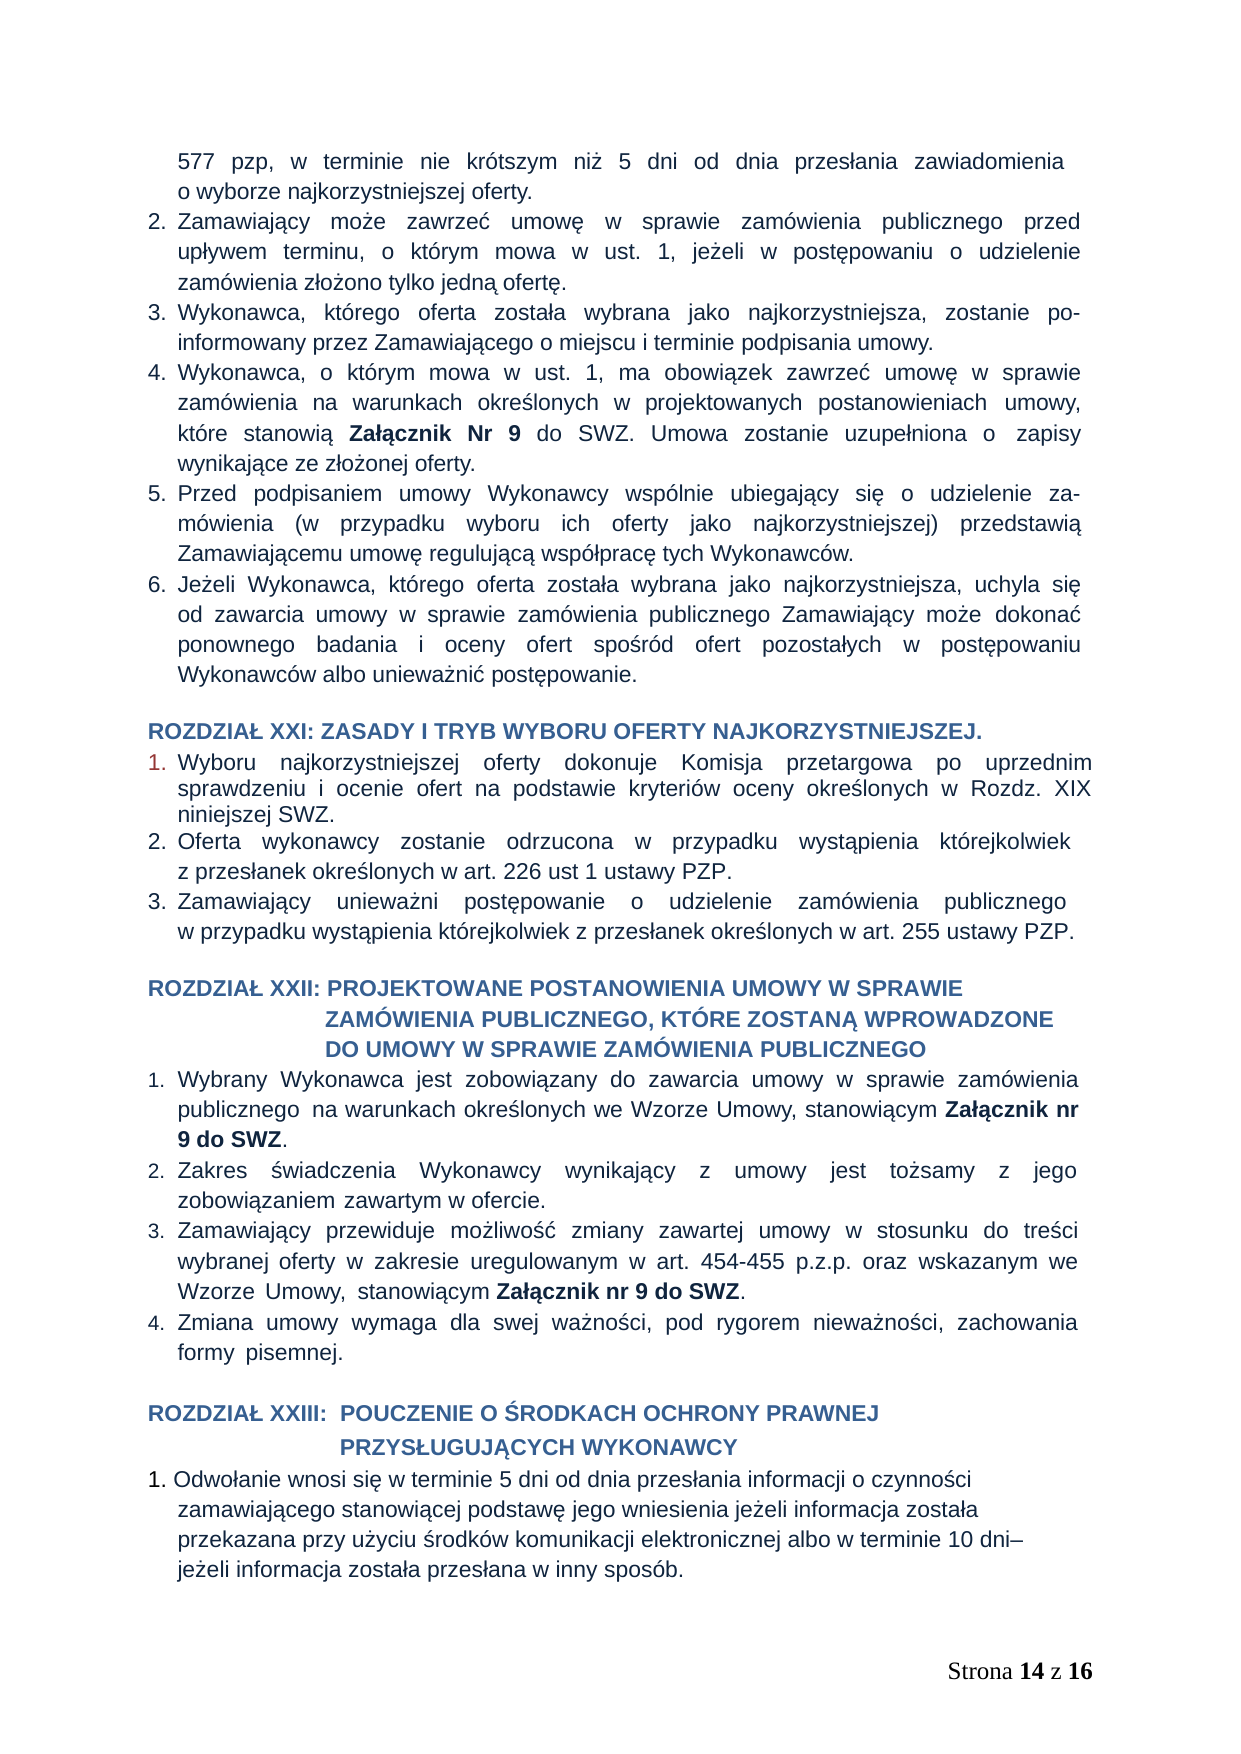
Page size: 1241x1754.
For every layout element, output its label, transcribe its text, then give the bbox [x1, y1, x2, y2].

text ROZDZIAŁ XXI: ZASADY I TRYB WYBORU OFERTY NAJKORZYSTNIEJSZEJ. [148, 718, 1093, 745]
list Przed podpisaniem umowy Wykonawcy wspólnie ubiegający się o udzielenie za- mówienia (w przypadku wyboru ich oferty jako najkorzystniejszej) przedstawią Zamawiającemu umowę regulującą współpracę tych Wykonawców. [148, 480, 1081, 567]
list Oferta wykonawcy zostanie odrzucona w przypadku wystąpienia którejkolwiek z przesłanek określonych w art. 226 ust 1 ustawy PZP. [148, 828, 1093, 884]
text ROZDZIAŁ XXIII: POUCZENIE O ŚRODKACH OCHRONY PRAWNEJ PRZYSŁUGUJĄCYCH WYKONAWCY [148, 1400, 1078, 1461]
list Wyboru najkorzystniejszej oferty dokonuje Komisja przetargowa po uprzednim sprawdzeniu i ocenie ofert na podstawie kryteriów oceny określonych w Rozdz. XIX niniejszej SWZ. [148, 748, 1093, 828]
list Zamawiający przewiduje możliwość zmiany zawartej umowy w stosunku do treści wybranej oferty w zakresie uregulowanym w art. 454-455 p.z.p. oraz wskazanym we Wzorze Umowy, stanowiącym Załącznik nr 9 do SWZ. [148, 1217, 1079, 1304]
list Wykonawca, o którym mowa w ust. 1, ma obowiązek zawrzeć umowę w sprawie zamówienia na warunkach określonych w projektowanych postanowieniach umowy, które stanowią Załącznik Nr 9 do SWZ. Umowa zostanie uzupełniona o zapisy wynikające ze złożonej oferty. [148, 359, 1081, 476]
list Zamawiający unieważni postępowanie o udzielenie zamówienia publicznego w przypadku wystąpienia którejkolwiek z przesłanek określonych w art. 255 ustawy PZP. [148, 888, 1093, 944]
list Zmiana umowy wymaga dla swej ważności, pod rygorem nieważności, zachowania formy pisemnej. [148, 1308, 1078, 1365]
text 1. Odwołanie wnosi się w terminie 5 dni od dnia przesłania informacji o czynności zamawiającego stanowiącej podstawę jego wniesienia jeżeli informacja została przekazana przy użyciu środków komunikacji elektronicznej albo w terminie 10 dni– jeżeli informacja została przesłana w inny sposób. [148, 1466, 1078, 1583]
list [148, 148, 1081, 204]
list Zakres świadczenia Wykonawcy wynikający z umowy jest tożsamy z jego zobowiązaniem zawartym w ofercie. [148, 1157, 1077, 1213]
list Wybrany Wykonawca jest zobowiązany do zawarcia umowy w sprawie zamówienia publicznego na warunkach określonych we Wzorze Umowy, stanowiącym Załącznik nr 9 do SWZ. [148, 1066, 1079, 1153]
list Jeżeli Wykonawca, którego oferta została wybrana jako najkorzystniejsza, uchyla się od zawarcia umowy w sprawie zamówienia publicznego Zamawiający może dokonać ponownego badania i oceny ofert spośród ofert pozostałych w postępowaniu Wykonawców albo unieważnić postępowanie. [148, 571, 1081, 687]
text ROZDZIAŁ XXII: PROJEKTOWANE POSTANOWIENIA UMOWY W SPRAWIE ZAMÓWIENIA PUBLICZNEGO, KTÓRE ZOSTANĄ WPROWADZONE DO UMOWY W SPRAWIE ZAMÓWIENIA PUBLICZNEGO [148, 975, 1093, 1062]
list Zamawiający może zawrzeć umowę w sprawie zamówienia publicznego przed upływem terminu, o którym mowa w ust. 1, jeżeli w postępowaniu o udzielenie zamówienia złożono tylko jedną ofertę. [148, 208, 1081, 295]
list Wykonawca, którego oferta została wybrana jako najkorzystniejsza, zostanie po- informowany przez Zamawiającego o miejscu i terminie podpisania umowy. [148, 299, 1081, 355]
